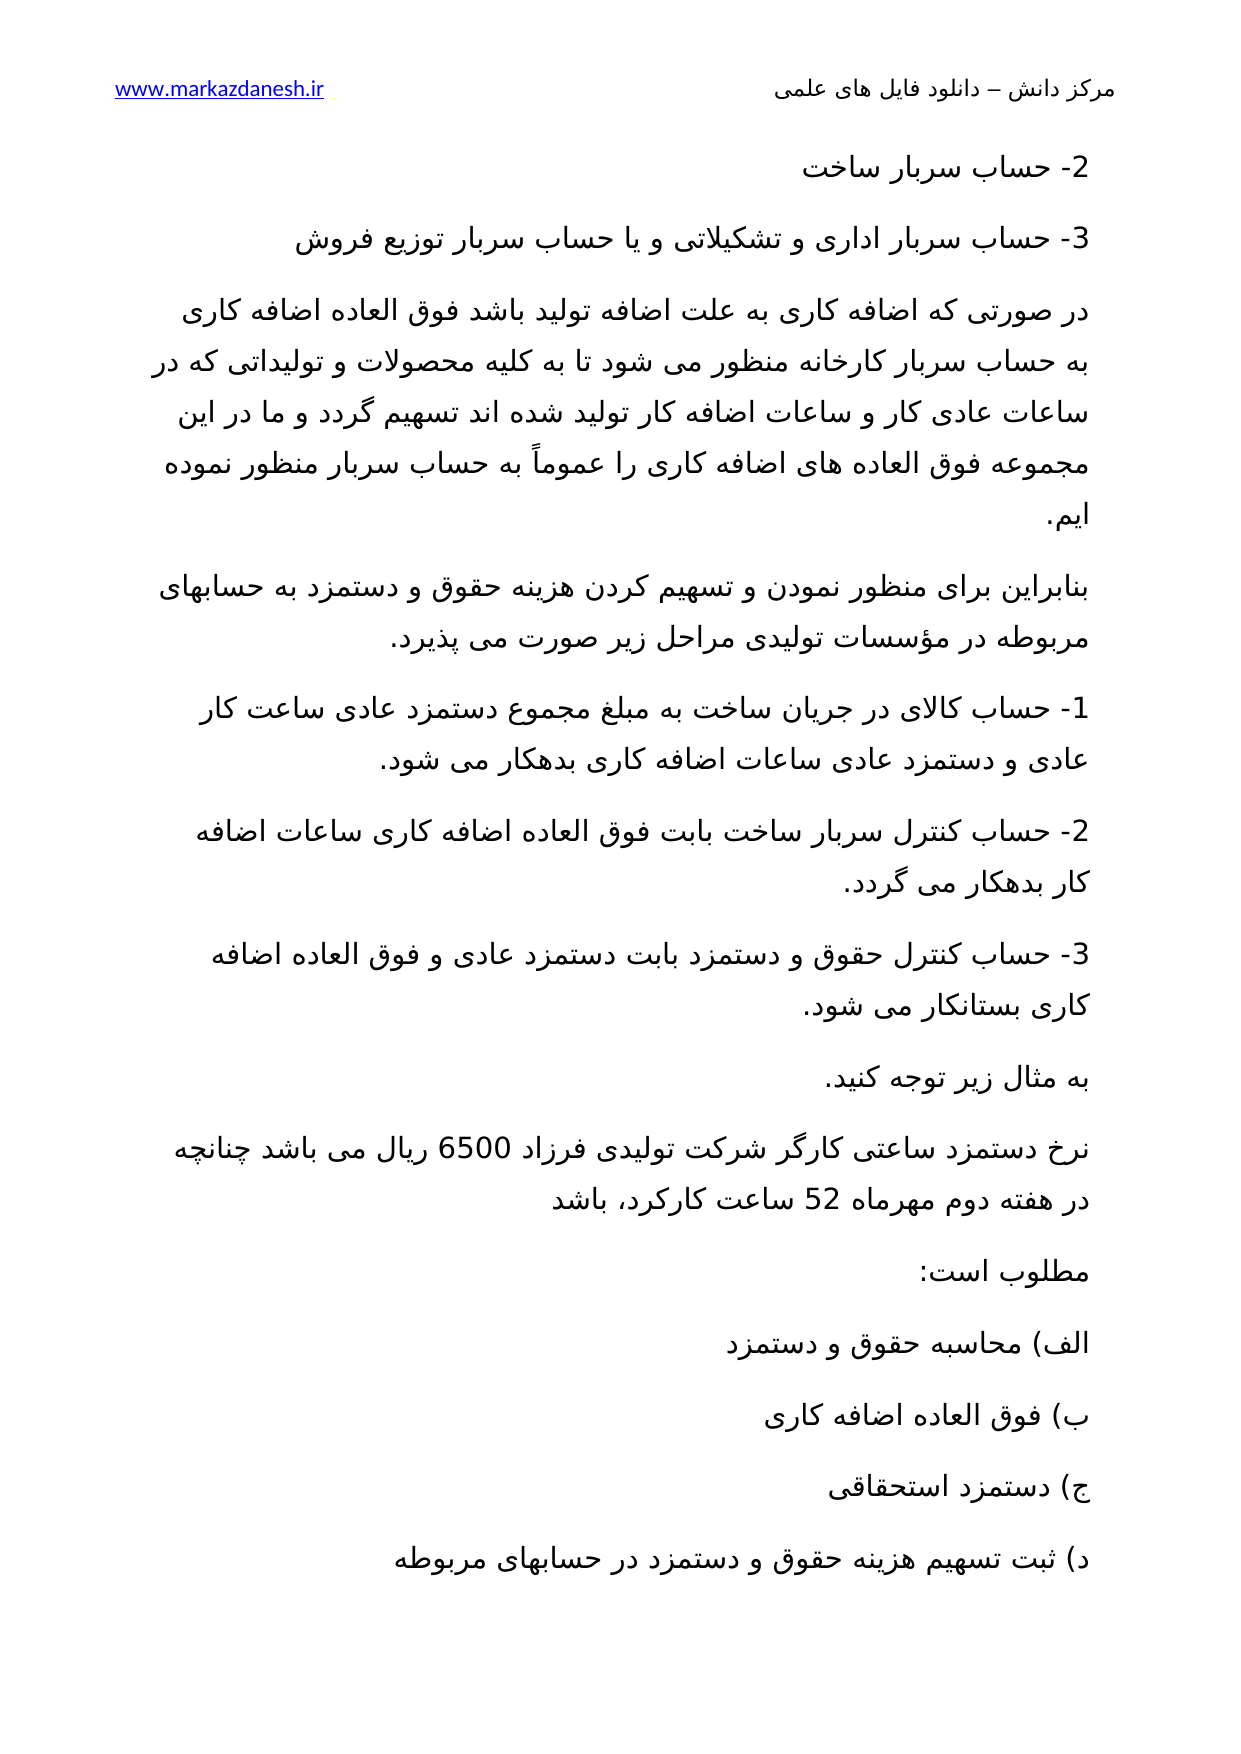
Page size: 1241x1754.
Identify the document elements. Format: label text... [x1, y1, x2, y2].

text د) ثبت تسهیم هزینه حقوق و دستمزد در حسابهای مربوطه [150, 1541, 1090, 1575]
text 2- حساب سربار ساخت [150, 150, 1090, 184]
text در صورتی که اضافه کاری به علت اضافه تولید باشد فوق العاده اضافه کاری به حساب سربار کارخانه منظور می شود تا به کلیه محصولات و تولیداتی که در ساعات عادی کار و ساعات اضافه کار تولید شده اند تسهیم گردد و ما در این مجموعه فوق العاده های اضافه کاری را عموماً به حساب سربار منظور نموده ایم. [150, 293, 1090, 531]
text الف) محاسبه حقوق و دستمزد [150, 1326, 1090, 1360]
text 2- حساب کنترل سربار ساخت بابت فوق العاده اضافه کاری ساعات اضافه کار بدهکار می گردد. [150, 814, 1090, 899]
text ب) فوق العاده اضافه کاری [150, 1398, 1090, 1432]
text 3- حساب سربار اداری و تشکیلاتی و یا حساب سربار توزیع فروش [150, 222, 1090, 256]
text بنابراین برای منظور نمودن و تسهیم کردن هزینه حقوق و دستمزد به حسابهای مربوطه در مؤسسات تولیدی مراحل زیر صورت می پذیرد. [150, 569, 1090, 654]
text مطلوب است: [150, 1254, 1090, 1288]
text به مثال زیر توجه کنید. [150, 1060, 1090, 1094]
text نرخ دستمزد ساعتی کارگر شرکت تولیدی فرزاد 6500 ریال می باشد چنانچه در هفته دوم مهرماه 52 ساعت کارکرد، باشد [150, 1132, 1090, 1217]
text 3- حساب کنترل حقوق و دستمزد بابت دستمزد عادی و فوق العاده اضافه کاری بستانکار می شود. [150, 937, 1090, 1022]
text 1- حساب کالای در جریان ساخت به مبلغ مجموع دستمزد عادی ساعت کار عادی و دستمزد عادی ساعات اضافه کاری بدهکار می شود. [150, 692, 1090, 777]
text ج) دستمزد استحقاقی [150, 1470, 1090, 1504]
